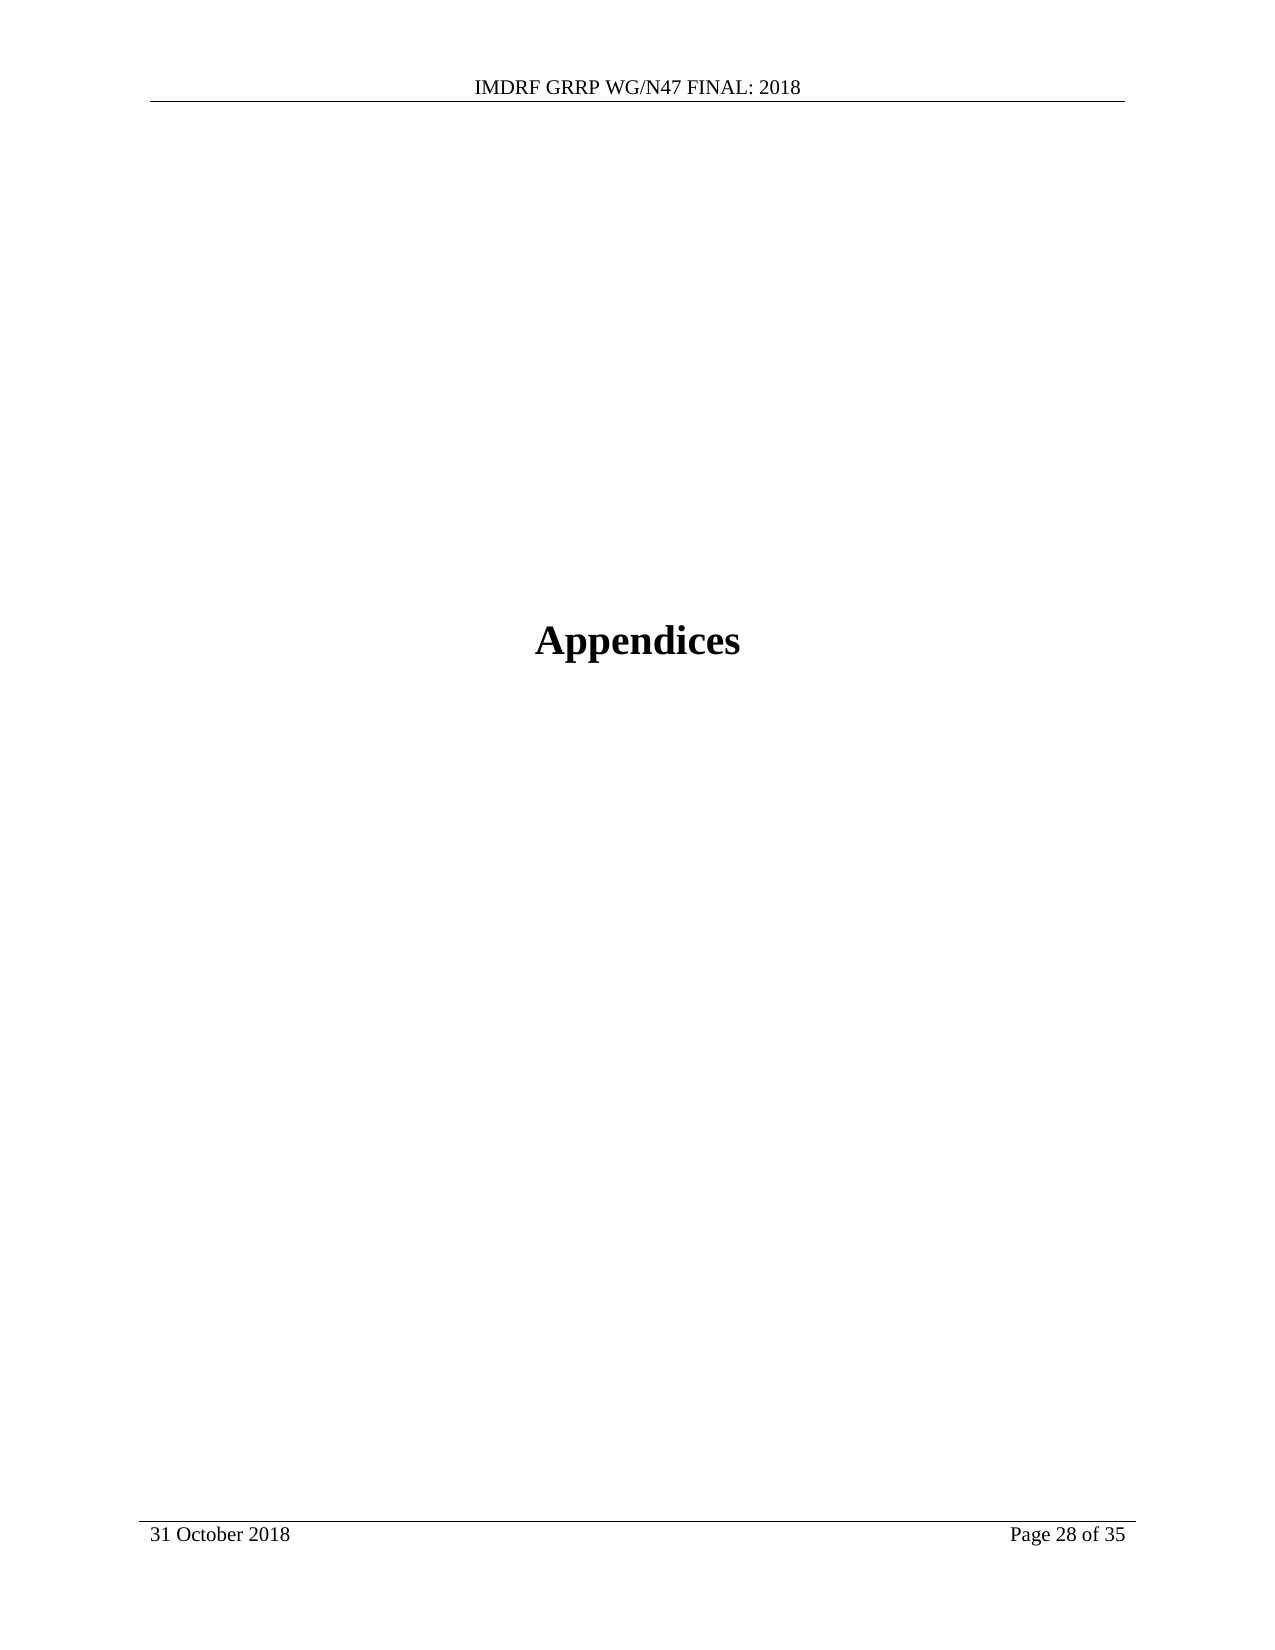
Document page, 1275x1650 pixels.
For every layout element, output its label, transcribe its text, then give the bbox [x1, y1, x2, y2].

text Appendices [150, 616, 1125, 663]
